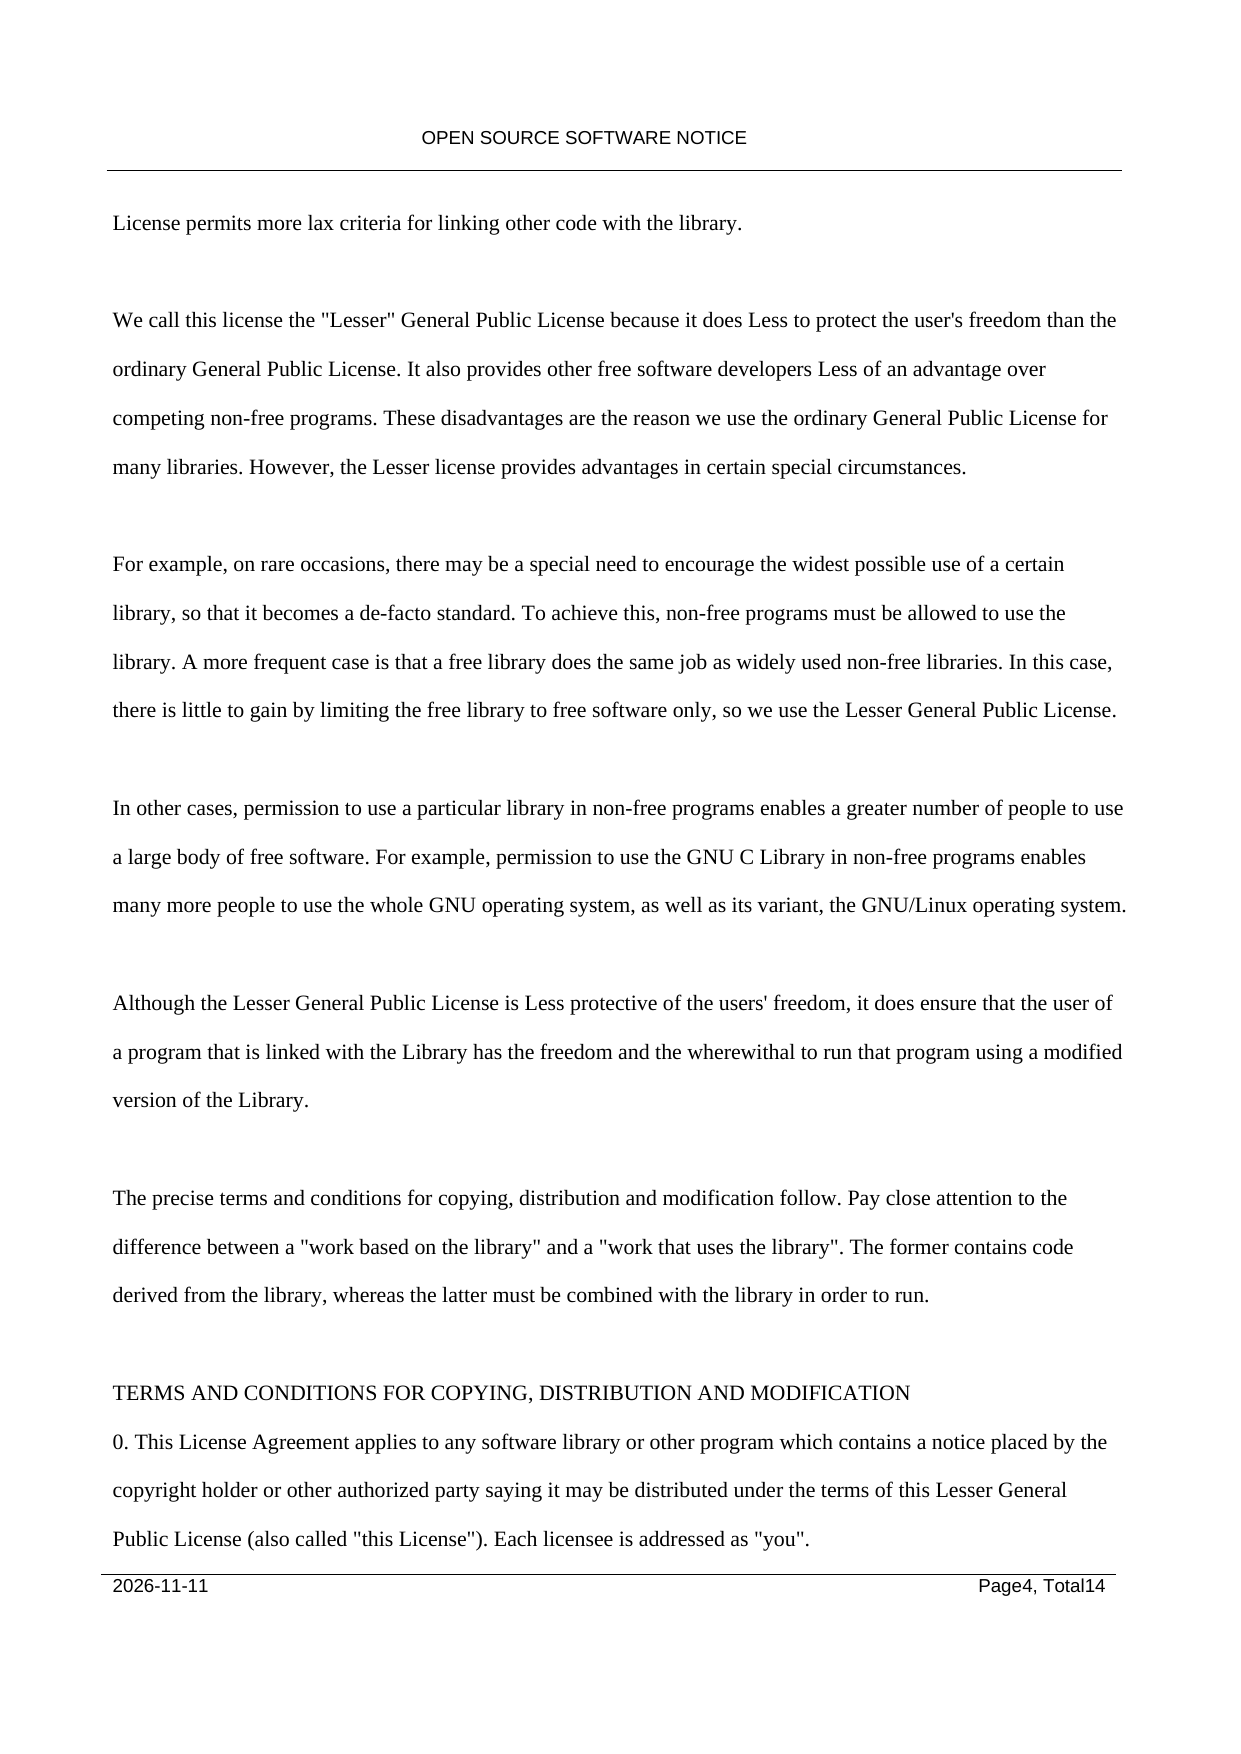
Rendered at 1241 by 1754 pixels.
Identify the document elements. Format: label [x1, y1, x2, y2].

text [112, 206, 1128, 1555]
